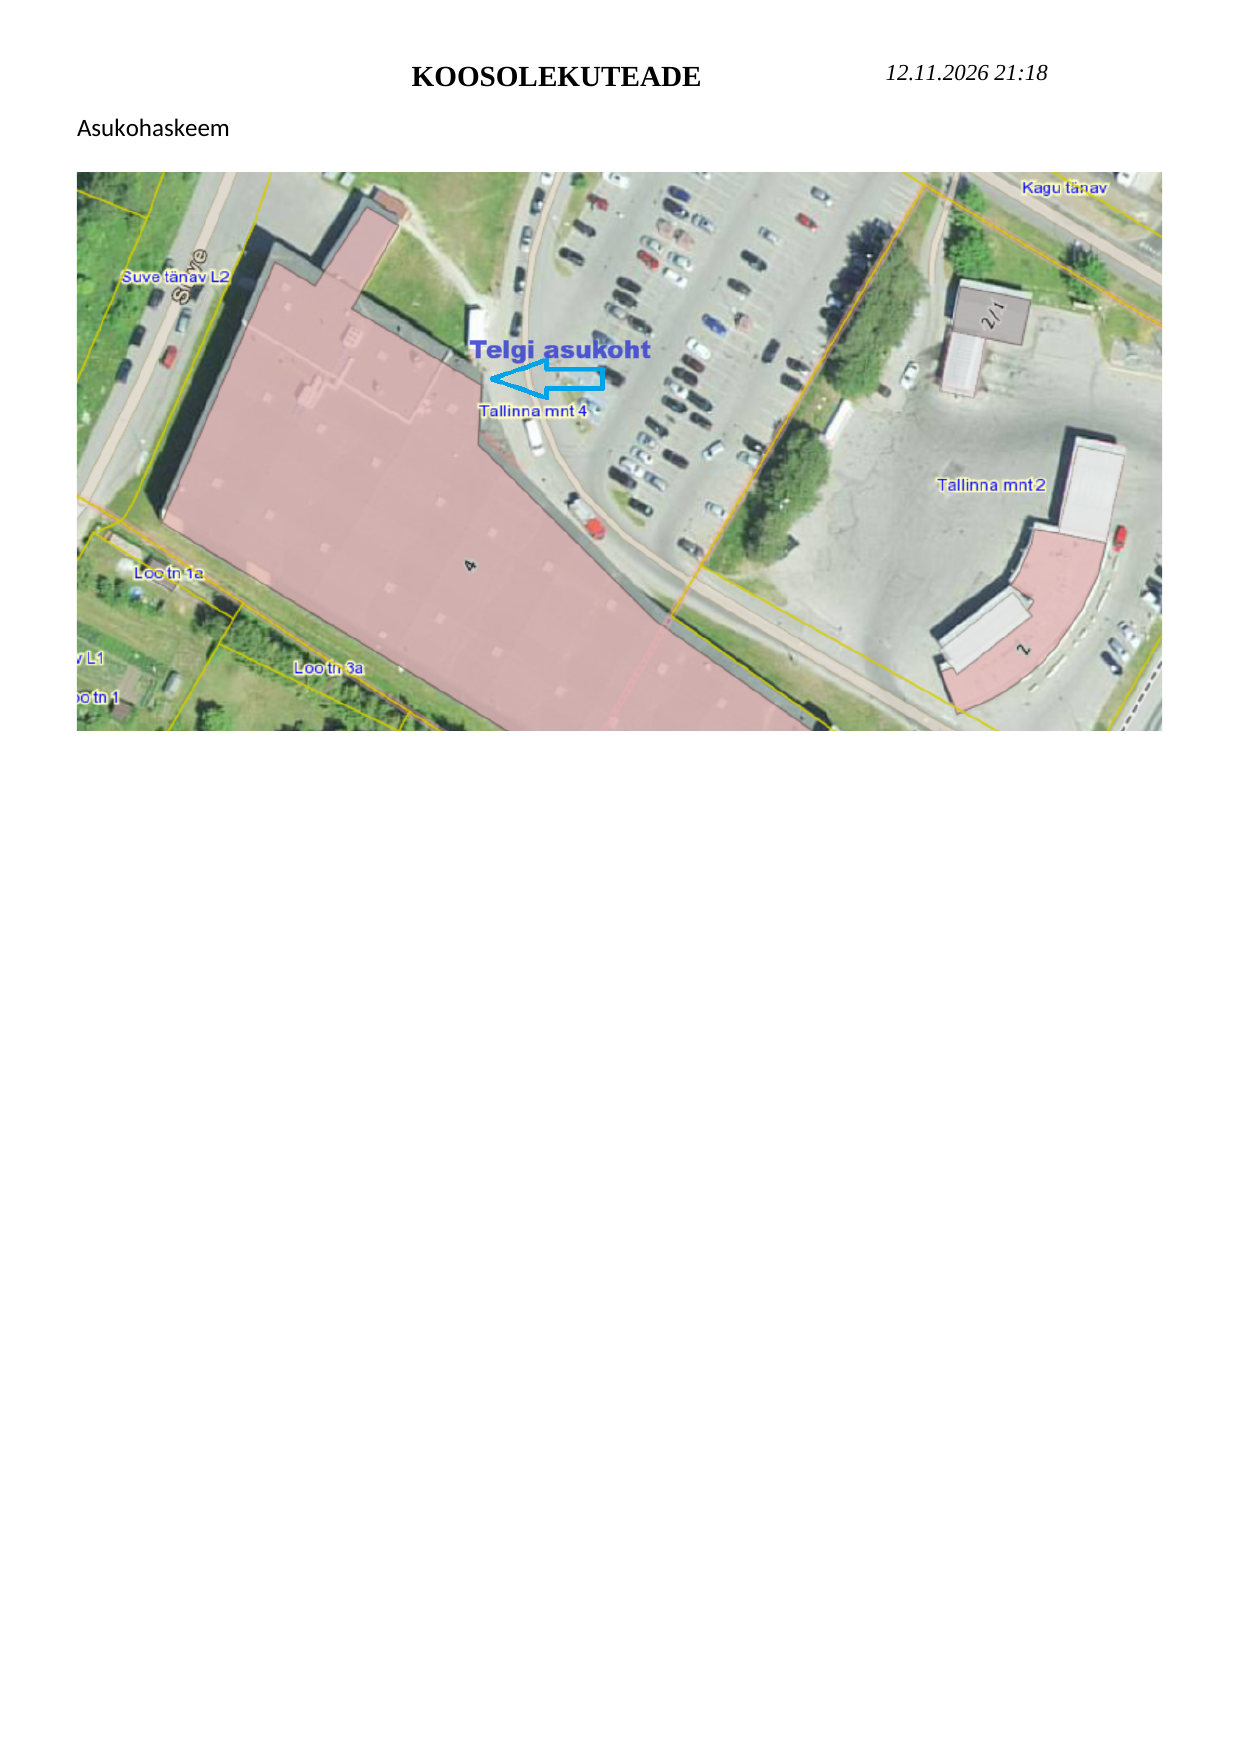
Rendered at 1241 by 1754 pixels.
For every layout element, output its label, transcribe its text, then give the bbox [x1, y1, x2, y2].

text Asukohaskeem [77, 112, 1163, 142]
picture [76, 172, 1163, 731]
